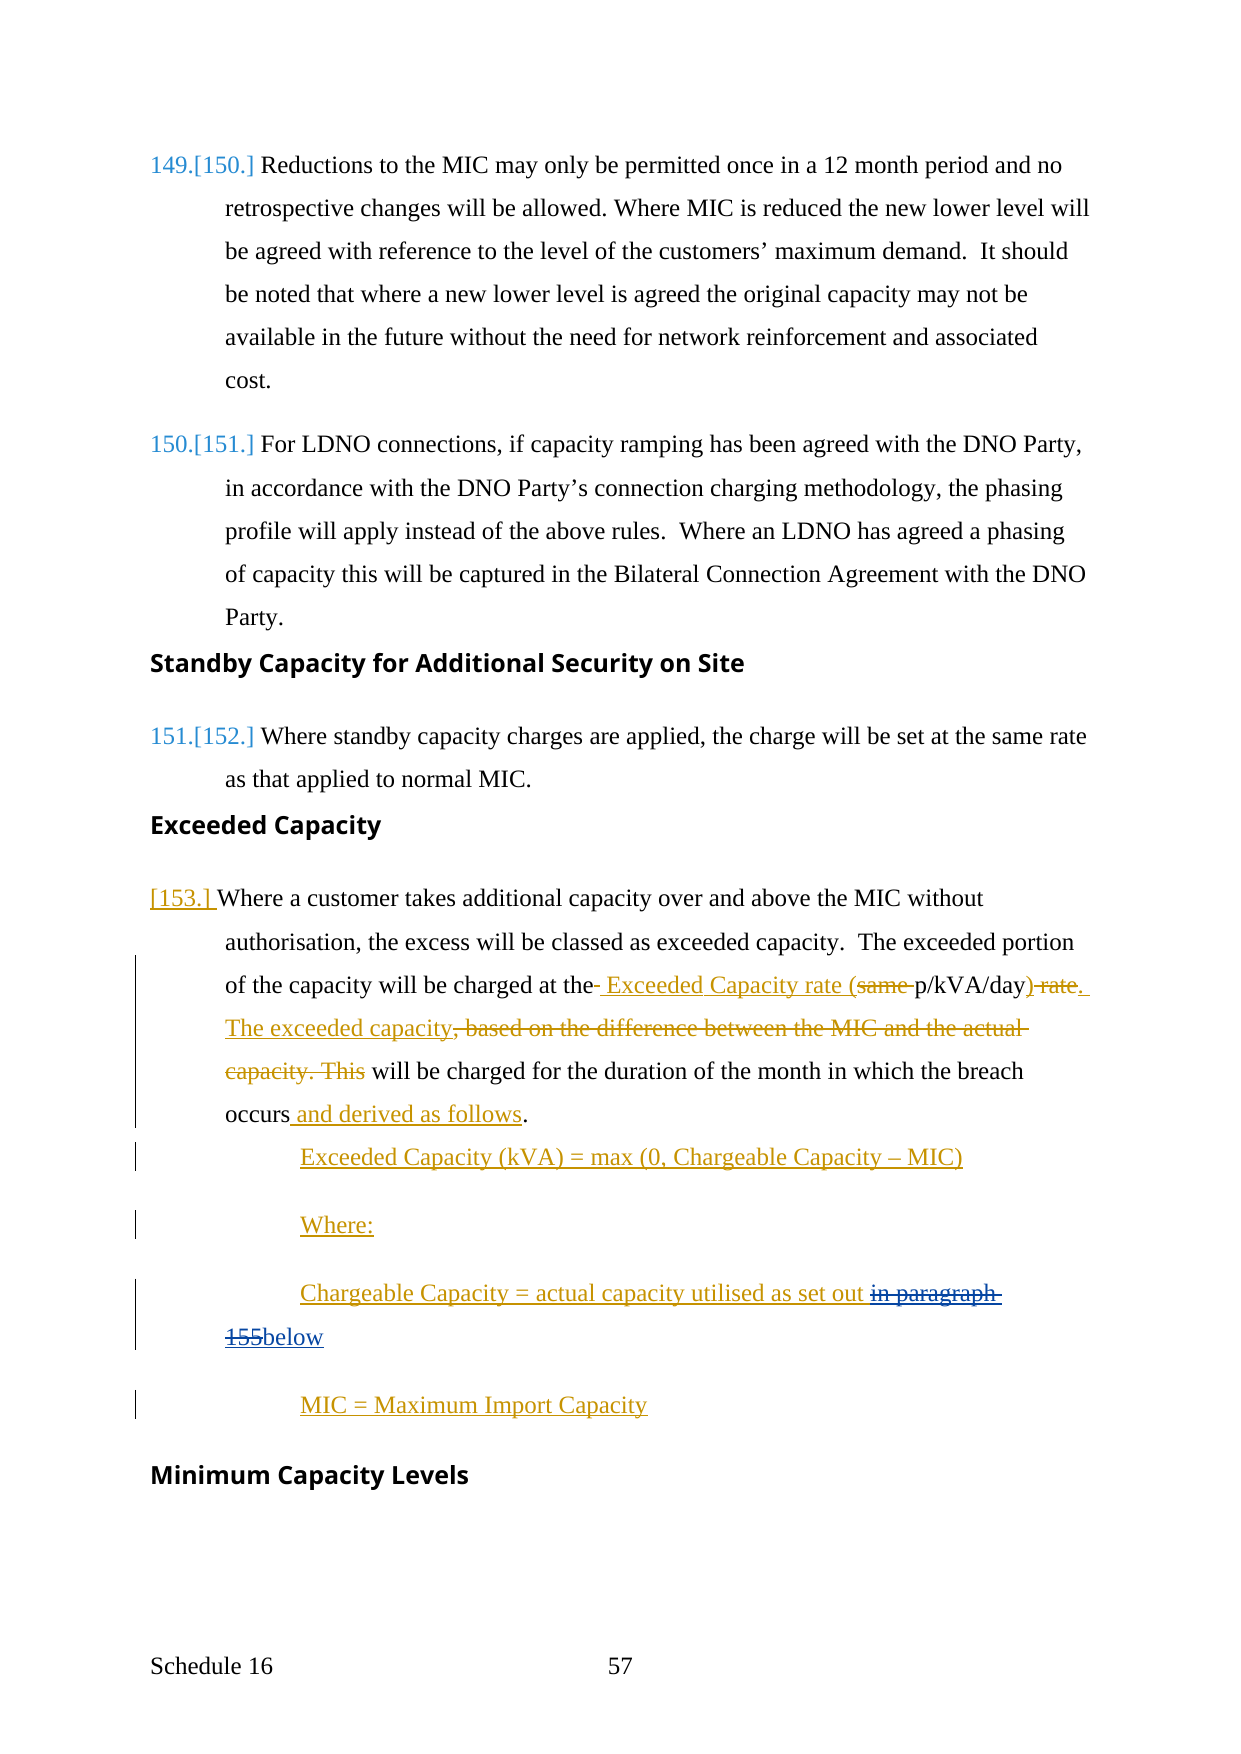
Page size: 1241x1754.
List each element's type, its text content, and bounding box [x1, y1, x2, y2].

subtitle Minimum Capacity Levels [150, 1458, 1090, 1492]
subtitle Where a customer takes additional capacity over and above the MIC without authorisation, the excess will be classed as exceeded capacity. The exceeded portion of the capacity will be charged at thep/kVA/day will be charged for the duration of the month in which the breach occurs. [150, 883, 1090, 1128]
subtitle Exceeded Capacity [150, 807, 1090, 842]
subtitle For LDNO connections, if capacity ramping has been agreed with the DNO Party, in accordance with the DNO Party’s connection charging methodology, the phasing profile will apply instead of the above rules. Where an LDNO has agreed a phasing of capacity this will be captured in the Bilateral Connection Agreement with the DNO Party. [150, 429, 1090, 631]
subtitle Standby Capacity for Additional Security on Site [150, 645, 1090, 679]
subtitle Where standby capacity charges are applied, the charge will be set at the same rate as that applied to normal MIC. [150, 721, 1090, 793]
subtitle Reductions to the MIC may only be permitted once in a 12 month period and no retrospective changes will be allowed. Where MIC is reduced the new lower level will be agreed with reference to the level of the customers’ maximum demand. It should be noted that where a new lower level is agreed the original capacity may not be available in the future without the need for network reinforcement and associated cost. [150, 150, 1090, 394]
